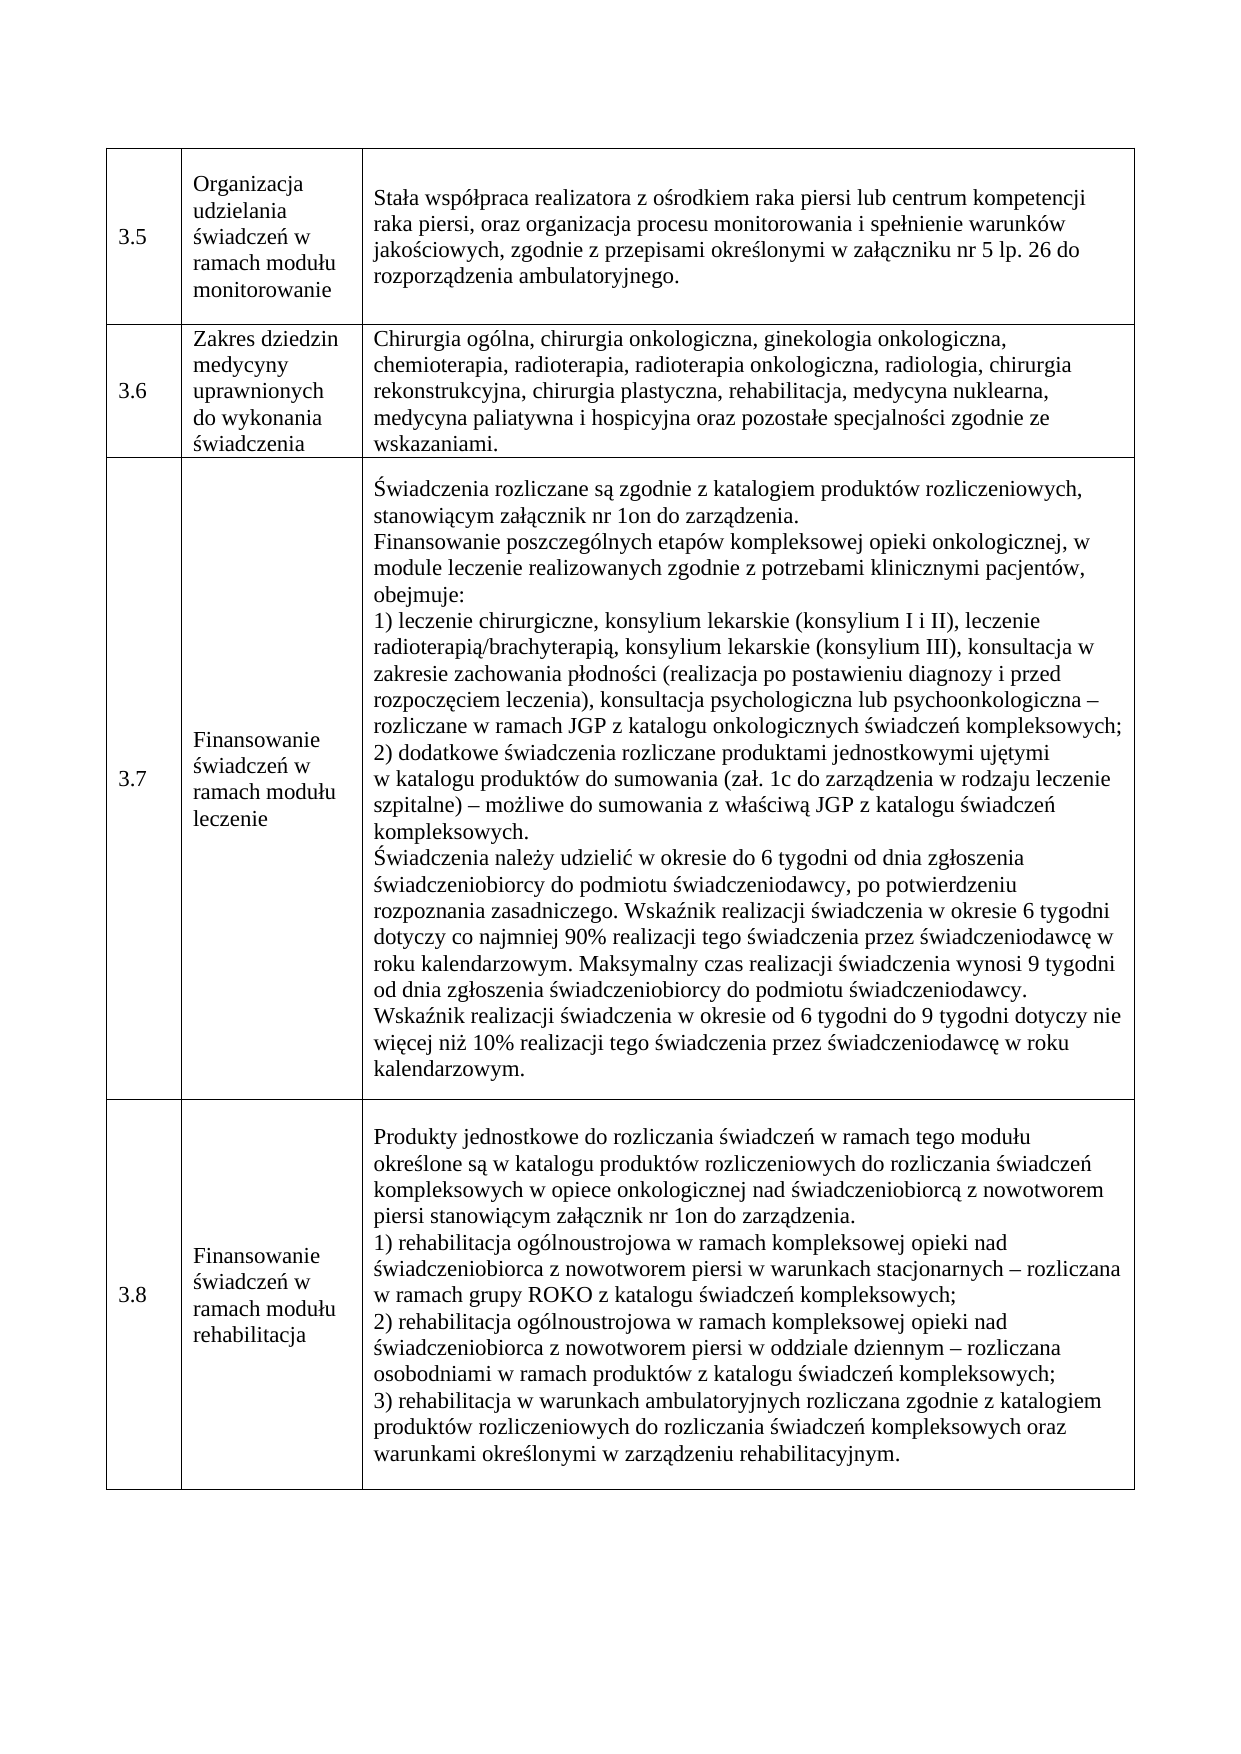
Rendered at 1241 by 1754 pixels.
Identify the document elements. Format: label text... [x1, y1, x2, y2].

table_cell Finansowanie świadczeń w ramach modułu leczenie [182, 458, 362, 1099]
table_cell 3.5 [107, 149, 181, 324]
table_cell 3.7 [107, 458, 181, 1099]
table_cell Finansowanie świadczeń w ramach modułu rehabilitacja [182, 1100, 362, 1489]
table_cell Produkty jednostkowe do rozliczania świadczeń w ramach tego modułu określone są w katalogu produktów rozliczeniowych do rozliczania świadczeń kompleksowych w opiece onkologicznej nad świadczeniobiorcą z nowotworem piersi stanowiącym załącznik nr 1on do zarządzenia. 1) rehabilitacja ogólnoustrojowa w ramach kompleksowej opieki nad świadczeniobiorca z nowotworem piersi w warunkach stacjonarnych – rozliczana w ramach grupy ROKO z katalogu świadczeń kompleksowych; 2) rehabilitacja ogólnoustrojowa w ramach kompleksowej opieki nad świadczeniobiorca z nowotworem piersi w oddziale dziennym – rozliczana osobodniami w ramach produktów z katalogu świadczeń kompleksowych; 3) rehabilitacja w warunkach ambulatoryjnych rozliczana zgodnie z katalogiem produktów rozliczeniowych do rozliczania świadczeń kompleksowych oraz warunkami określonymi w zarządzeniu rehabilitacyjnym. [363, 1100, 1134, 1489]
table_cell Stała współpraca realizatora z ośrodkiem raka piersi lub centrum kompetencji raka piersi, oraz organizacja procesu monitorowania i spełnienie warunków jakościowych, zgodnie z przepisami określonymi w załączniku nr 5 lp. 26 do rozporządzenia ambulatoryjnego. [363, 149, 1134, 324]
table_cell 3.8 [107, 1100, 181, 1489]
table_cell Zakres dziedzin medycyny uprawnionych do wykonania świadczenia [182, 325, 362, 457]
table_cell Świadczenia rozliczane są zgodnie z katalogiem produktów rozliczeniowych, stanowiącym załącznik nr 1on do zarządzenia. Finansowanie poszczególnych etapów kompleksowej opieki onkologicznej, w module leczenie realizowanych zgodnie z potrzebami klinicznymi pacjentów, obejmuje: 1) leczenie chirurgiczne, konsylium lekarskie (konsylium I i II), leczenie radioterapią/brachyterapią, konsylium lekarskie (konsylium III), konsultacja w zakresie zachowania płodności (realizacja po postawieniu diagnozy i przed rozpoczęciem leczenia), konsultacja psychologiczna lub psychoonkologiczna – rozliczane w ramach JGP z katalogu onkologicznych świadczeń kompleksowych; 2) dodatkowe świadczenia rozliczane produktami jednostkowymi ujętymi w katalogu produktów do sumowania (zał. 1c do zarządzenia w rodzaju leczenie szpitalne) – możliwe do sumowania z właściwą JGP z katalogu świadczeń kompleksowych. Świadczenia należy udzielić w okresie do 6 tygodni od dnia zgłoszenia świadczeniobiorcy do podmiotu świadczeniodawcy, po potwierdzeniu rozpoznania zasadniczego. Wskaźnik realizacji świadczenia w okresie 6 tygodni dotyczy co najmniej 90% realizacji tego świadczenia przez świadczeniodawcę w roku kalendarzowym. Maksymalny czas realizacji świadczenia wynosi 9 tygodni od dnia zgłoszenia świadczeniobiorcy do podmiotu świadczeniodawcy. Wskaźnik realizacji świadczenia w okresie od 6 tygodni do 9 tygodni dotyczy nie więcej niż 10% realizacji tego świadczenia przez świadczeniodawcę w roku kalendarzowym. [363, 458, 1134, 1099]
table_cell Organizacja udzielania świadczeń w ramach modułu monitorowanie [182, 149, 362, 324]
table_cell Chirurgia ogólna, chirurgia onkologiczna, ginekologia onkologiczna, chemioterapia, radioterapia, radioterapia onkologiczna, radiologia, chirurgia rekonstrukcyjna, chirurgia plastyczna, rehabilitacja, medycyna nuklearna, medycyna paliatywna i hospicyjna oraz pozostałe specjalności zgodnie ze wskazaniami. [363, 325, 1134, 457]
table_cell 3.6 [107, 325, 181, 457]
